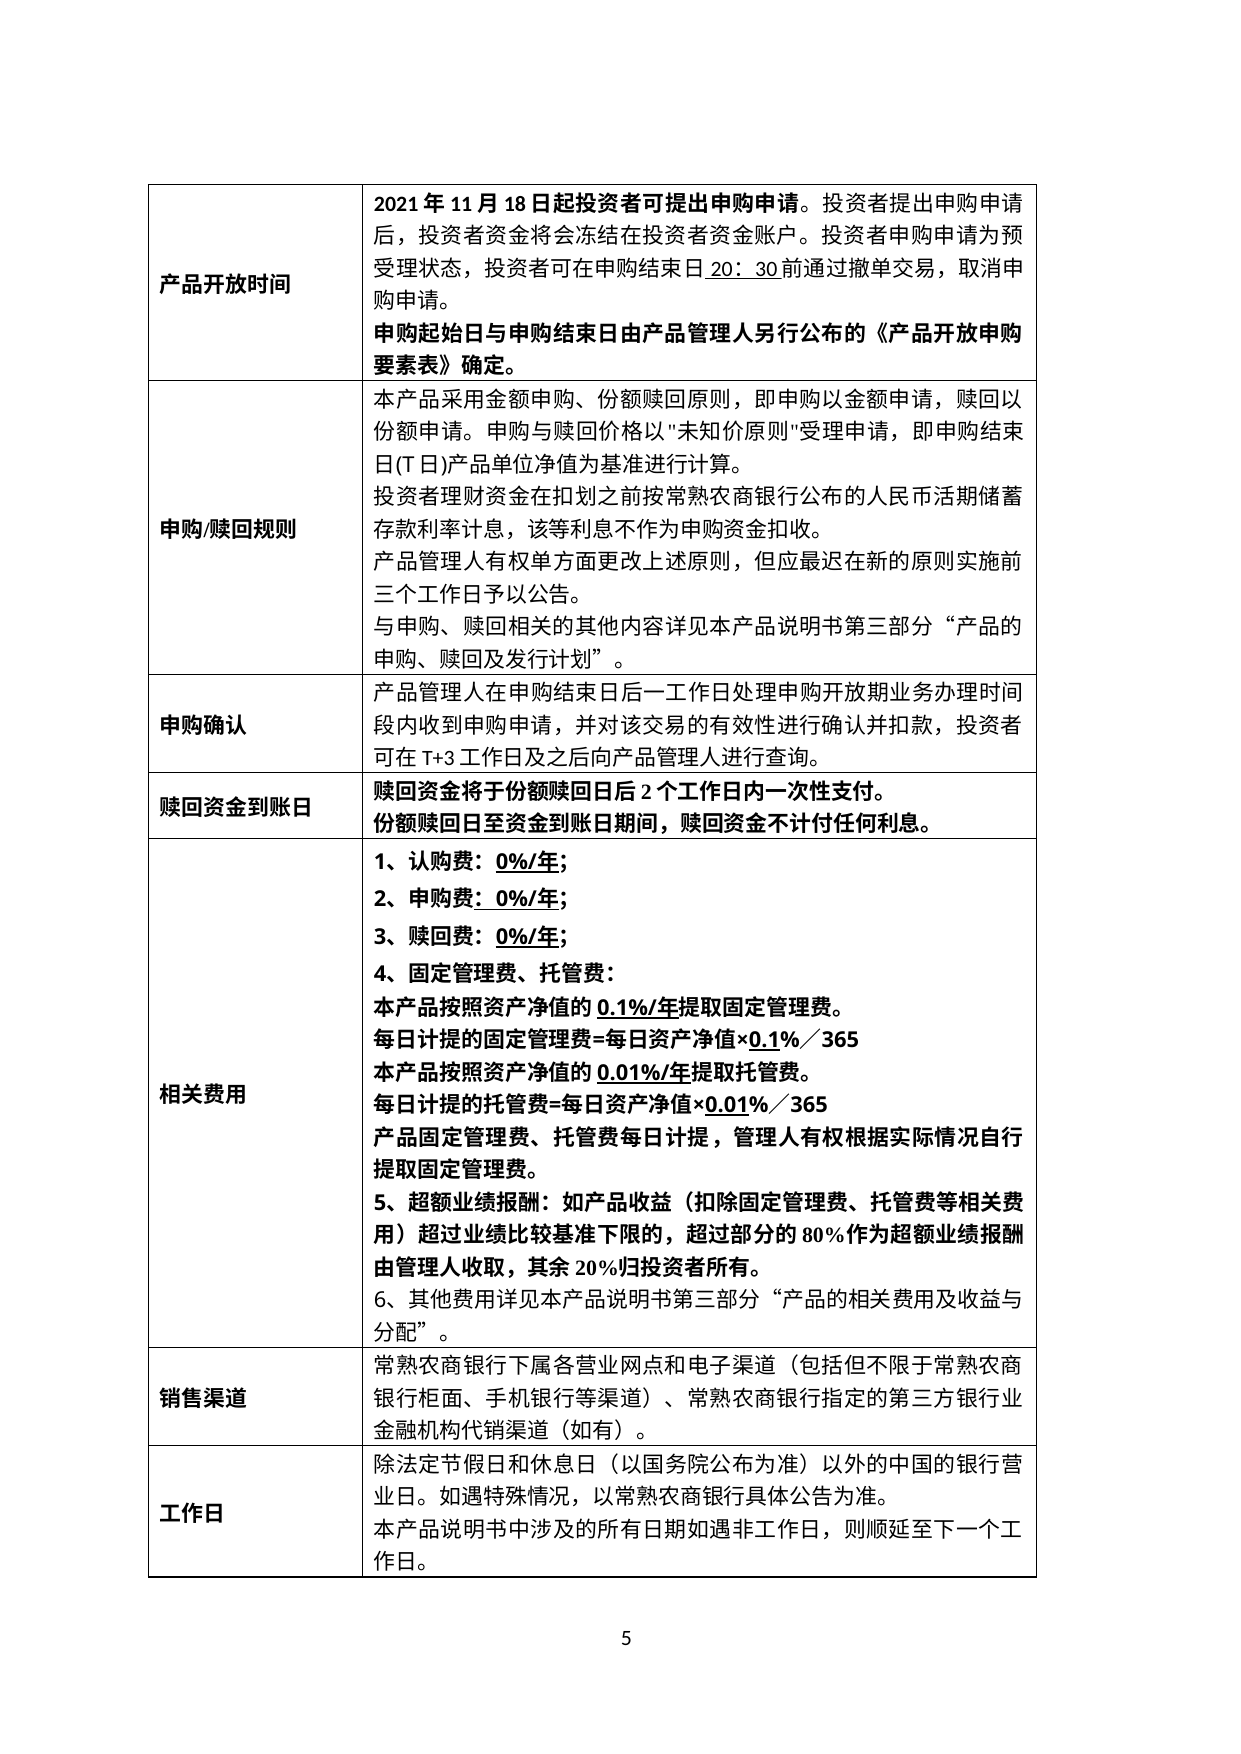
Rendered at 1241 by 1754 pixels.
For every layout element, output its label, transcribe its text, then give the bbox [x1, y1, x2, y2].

table_cell 申购确认 [149, 675, 362, 772]
table_cell 申购/赎回规则 [149, 381, 362, 674]
table_cell 销售渠道 [149, 1348, 362, 1445]
table_cell 除法定节假日和休息日（以国务院公布为准）以外的中国的银行营业日。如遇特殊情况，以常熟农商银行具体公告为准。 本产品说明书中涉及的所有日期如遇非工作日，则顺延至下一个工作日。 [363, 1446, 1036, 1576]
table_cell 本产品采用金额申购、份额赎回原则，即申购以金额申请，赎回以份额申请。申购与赎回价格以"未知价原则"受理申请，即申购结束日(T日)产品单位净值为基准进行计算。 投资者理财资金在扣划之前按常熟农商银行公布的人民币活期储蓄存款利率计息，该等利息不作为申购资金扣收。 产品管理人有权单方面更改上述原则，但应最迟在新的原则实施前三个工作日予以公告。 与申购、赎回相关的其他内容详见本产品说明书第三部分“产品的申购、赎回及发行计划”。 [363, 381, 1036, 674]
table_cell 认购费：0%/年； 申购费：0%/年； 赎回费：0%/年； 固定管理费、托管费： 本产品按照资产净值的0.1%/年提取固定管理费。 每日计提的固定管理费=每日资产净值×0.1%／365 本产品按照资产净值的0.01%/年提取托管费。 每日计提的托管费=每日资产净值×0.01%／365 产品固定管理费、托管费每日计提，管理人有权根据实际情况自行提取固定管理费。 5、超额业绩报酬：如产品收益（扣除固定管理费、托管费等相关费用）超过业绩比较基准下限的，超过部分的80%作为超额业绩报酬由管理人收取，其余20%归投资者所有。 6、其他费用详见本产品说明书第三部分“产品的相关费用及收益与分配”。 [363, 839, 1036, 1347]
table_cell 赎回资金将于份额赎回日后2个工作日内一次性支付。 份额赎回日至资金到账日期间，赎回资金不计付任何利息。 [363, 773, 1036, 838]
table_cell 常熟农商银行下属各营业网点和电子渠道（包括但不限于常熟农商银行柜面、手机银行等渠道）、常熟农商银行指定的第三方银行业金融机构代销渠道（如有）。 [363, 1348, 1036, 1445]
table_cell 工作日 [149, 1446, 362, 1576]
table_cell 产品管理人在申购结束日后一工作日处理申购开放期业务办理时间段内收到申购申请，并对该交易的有效性进行确认并扣款，投资者可在T+3工作日及之后向产品管理人进行查询。 [363, 675, 1036, 772]
table_cell 2021年11月18日起投资者可提出申购申请。投资者提出申购申请后，投资者资金将会冻结在投资者资金账户。投资者申购申请为预受理状态，投资者可在申购结束日 20：30前通过撤单交易，取消申购申请。 申购起始日与申购结束日由产品管理人另行公布的《产品开放申购要素表》确定。 [363, 185, 1036, 380]
table_cell 产品开放时间 [149, 185, 362, 380]
table_cell 相关费用 [149, 839, 362, 1347]
table_cell 赎回资金到账日 [149, 773, 362, 838]
